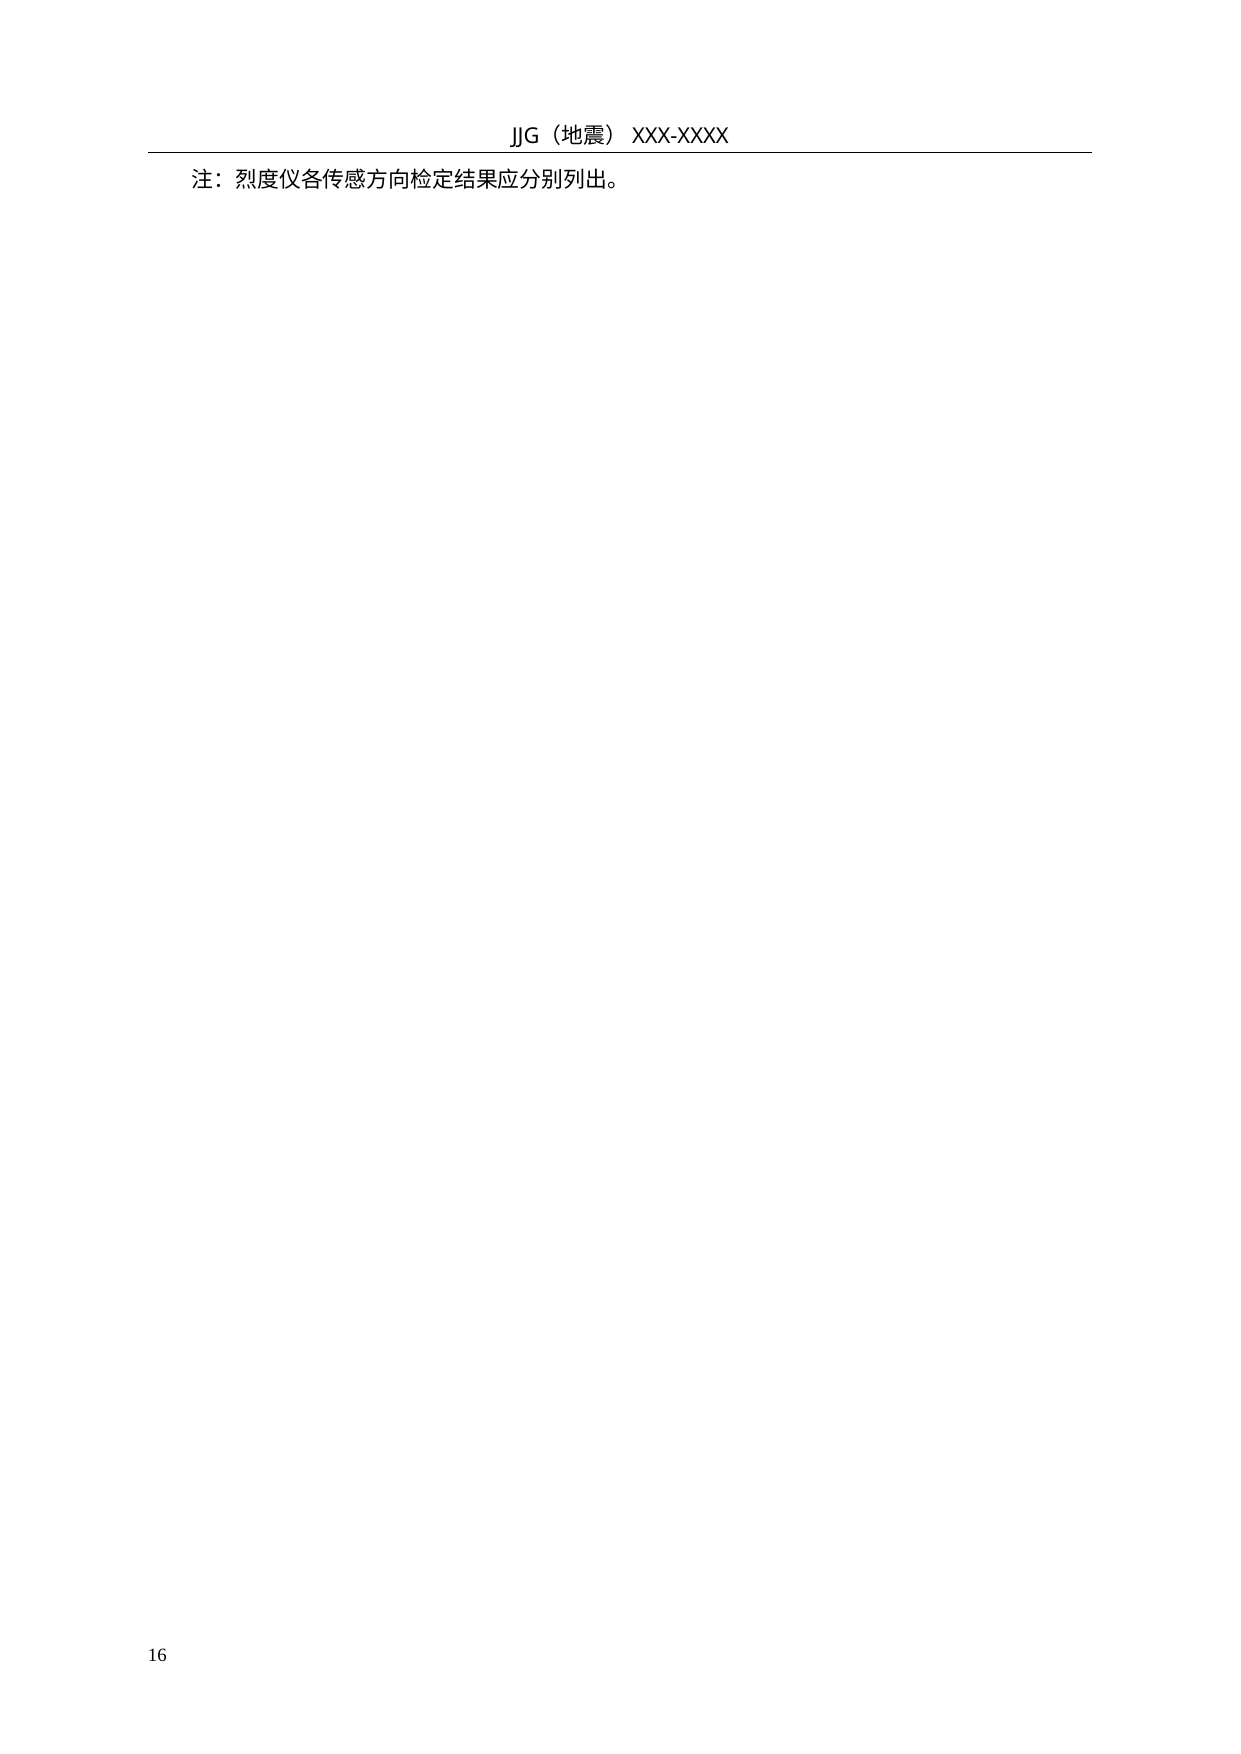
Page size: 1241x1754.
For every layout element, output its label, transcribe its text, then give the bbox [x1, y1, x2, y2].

list 注：烈度仪各传感方向检定结果应分别列出。 [148, 158, 1092, 198]
